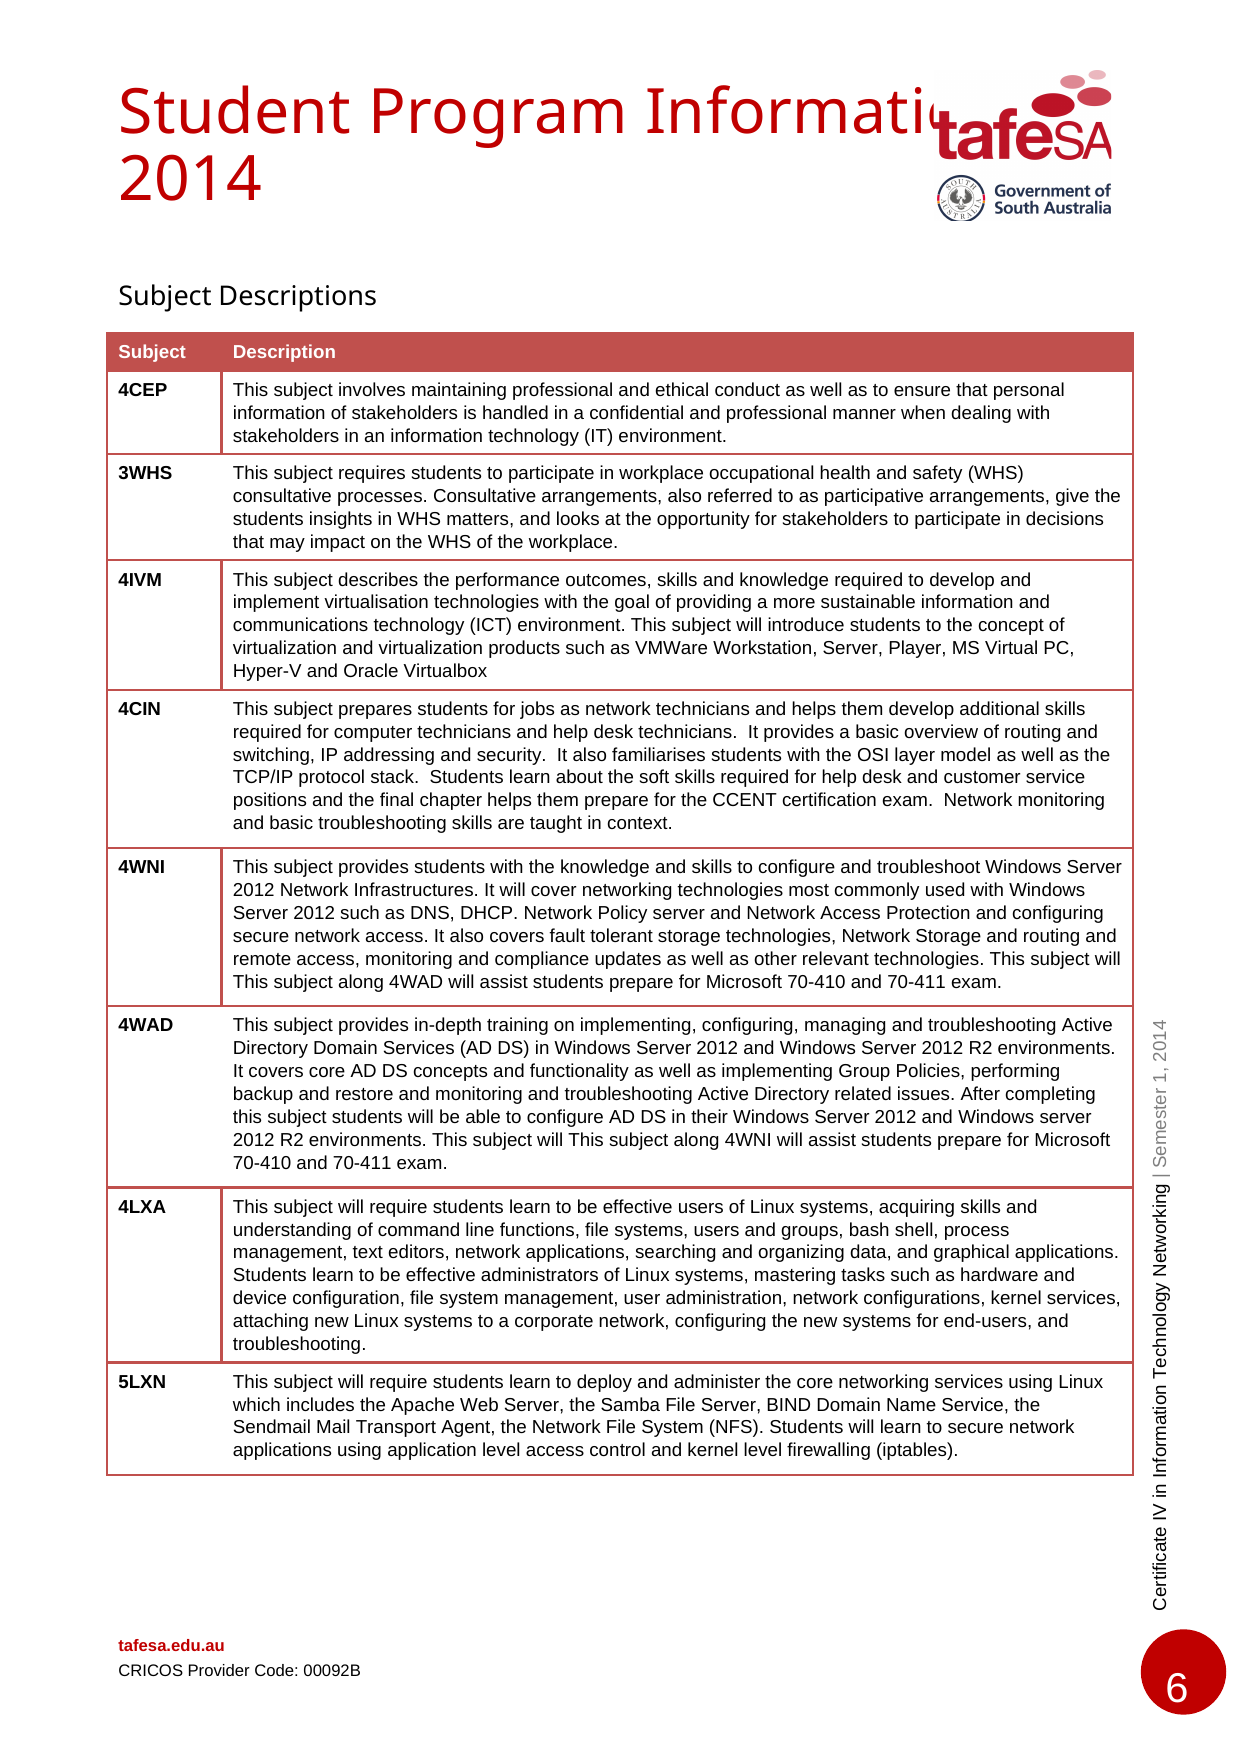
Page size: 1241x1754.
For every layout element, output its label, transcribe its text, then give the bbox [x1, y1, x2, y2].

table_cell This subject provides students with the knowledge and skills to configure and troubleshoot Windows Server 2012 Network Infrastructures. It will cover networking technologies most commonly used with Windows Server 2012 such as DNS, DHCP. Network Policy server and Network Access Protection and configuring secure network access. It also covers fault tolerant storage technologies, Network Storage and routing and remote access, monitoring and compliance updates as well as other relevant technologies. This subject will This subject along 4WAD will assist students prepare for Microsoft 70-410 and 70-411 exam. [223, 849, 1132, 1005]
table_cell 4LXA [108, 1189, 220, 1361]
table_cell This subject involves maintaining professional and ethical conduct as well as to ensure that personal information of stakeholders is handled in a confidential and professional manner when dealing with stakeholders in an information technology (IT) environment. [223, 372, 1132, 453]
table_cell 5LXN [108, 1364, 221, 1474]
picture [933, 70, 1112, 221]
table_cell 4IVM [108, 561, 220, 688]
table_cell 4CEP [108, 372, 220, 453]
table_cell 4CIN [108, 691, 221, 847]
table_cell 3WHS [108, 455, 221, 559]
table_cell This subject will require students learn to be effective users of Linux systems, acquiring skills and understanding of command line functions, file systems, users and groups, bash shell, process management, text editors, network applications, searching and organizing data, and graphical applications. Students learn to be effective administrators of Linux systems, mastering tasks such as hardware and device configuration, file system management, user administration, network configurations, kernel services, attaching new Linux systems to a corporate network, configuring the new systems for end-users, and troubleshooting. [223, 1189, 1132, 1361]
table_cell 4WNI [108, 849, 220, 1005]
table_header Description [221, 334, 1132, 370]
table_cell This subject provides in-depth training on implementing, configuring, managing and troubleshooting Active Directory Domain Services (AD DS) in Windows Server 2012 and Windows Server 2012 R2 environments. It covers core AD DS concepts and functionality as well as implementing Group Policies, performing backup and restore and monitoring and troubleshooting Active Directory related issues. After completing this subject students will be able to configure AD DS in their Windows Server 2012 and Windows server 2012 R2 environments. This subject will This subject along 4WNI will assist students prepare for Microsoft 70-410 and 70-411 exam. [221, 1007, 1132, 1186]
table_cell This subject prepares students for jobs as network technicians and helps them develop additional skills required for computer technicians and help desk technicians. It provides a basic overview of routing and switching, IP addressing and security. It also familiarises students with the OSI layer model as well as the TCP/IP protocol stack. Students learn about the soft skills required for help desk and customer service positions and the final chapter helps them prepare for the CCENT certification exam. Network monitoring and basic troubleshooting skills are taught in context. [221, 691, 1132, 847]
table_cell 4WAD [108, 1007, 221, 1186]
table_header Subject [108, 334, 221, 370]
table_cell This subject requires students to participate in workplace occupational health and safety (WHS) consultative processes. Consultative arrangements, also referred to as participative arrangements, give the students insights in WHS matters, and looks at the opportunity for stakeholders to participate in decisions that may impact on the WHS of the workplace. [221, 455, 1132, 559]
table_cell This subject will require students learn to deploy and administer the core networking services using Linux which includes the Apache Web Server, the Samba File Server, BIND Domain Name Service, the Sendmail Mail Transport Agent, the Network File System (NFS). Students will learn to secure network applications using application level access control and kernel level firewalling (iptables). [221, 1364, 1132, 1474]
table_cell This subject describes the performance outcomes, skills and knowledge required to develop and implement virtualisation technologies with the goal of providing a more sustainable information and communications technology (ICT) environment. This subject will introduce students to the concept of virtualization and virtualization products such as VMWare Workstation, Server, Player, MS Virtual PC, Hyper-V and Oracle Virtualbox [223, 561, 1132, 688]
subtitle Subject Descriptions [118, 282, 1122, 311]
